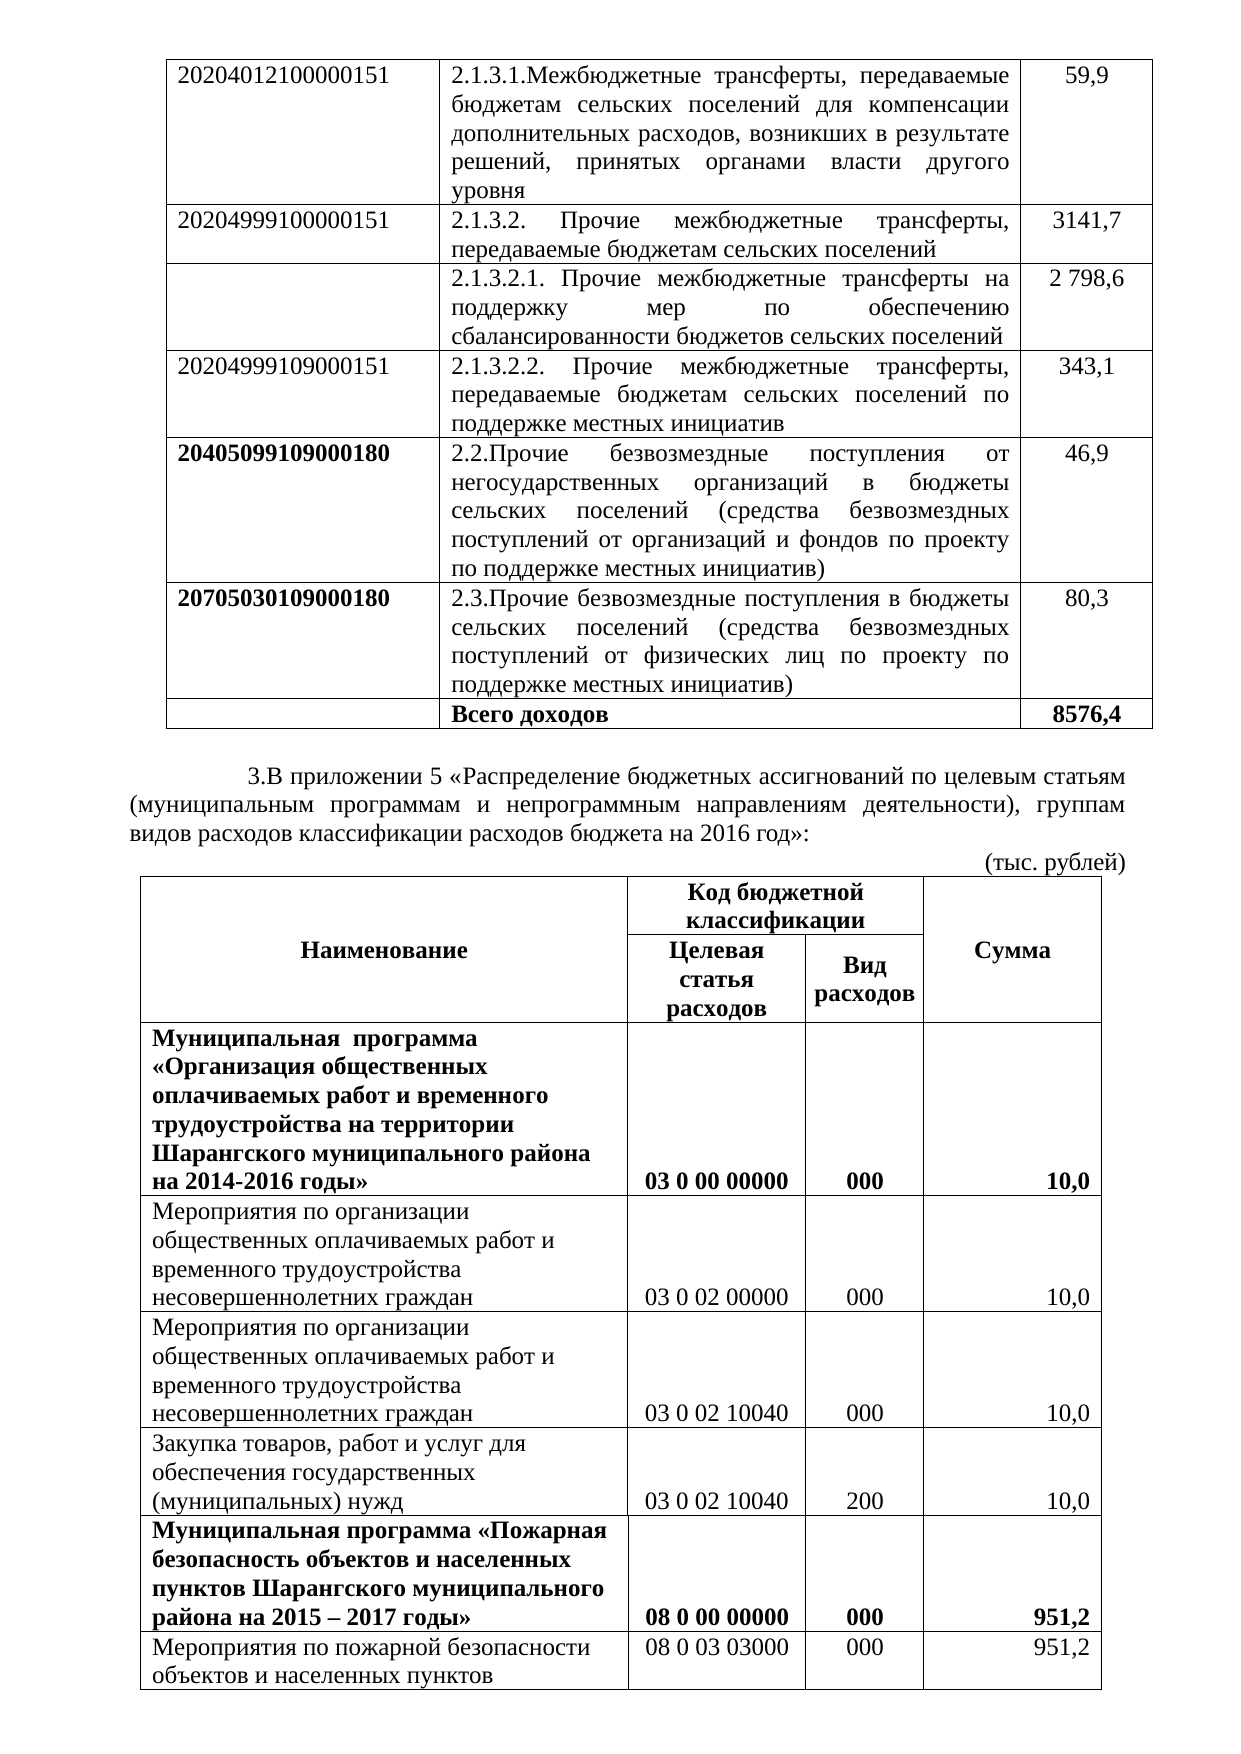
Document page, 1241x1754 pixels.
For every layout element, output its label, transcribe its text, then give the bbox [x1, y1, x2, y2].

table_cell 3141,7 [1021, 205, 1152, 262]
table_cell 59,9 [1021, 60, 1152, 204]
table_cell 2 798,6 [1021, 264, 1152, 350]
table_cell 20204999109000151 [167, 351, 439, 437]
table_cell 2.2.Прочие безвозмездные поступления от негосударственных организаций в бюджеты сельских поселений (средства безвозмездных поступлений от организаций и фондов по проекту по поддержке местных инициатив) [440, 438, 1020, 582]
table_cell [167, 699, 439, 728]
table_cell 2.1.3.2.2. Прочие межбюджетные трансферты, передаваемые бюджетам сельских поселений по поддержке местных инициатив [440, 351, 1020, 437]
table_cell 20204012100000151 [167, 60, 439, 204]
table_cell 20204999100000151 [167, 205, 439, 262]
table_cell 20405099109000180 [167, 438, 439, 582]
table_cell 2.1.3.1.Межбюджетные трансферты, передаваемые бюджетам сельских поселений для компенсации дополнительных расходов, возникших в результате решений, принятых органами власти другого уровня [440, 60, 1020, 204]
table_cell 8576,4 [1021, 699, 1152, 728]
table_cell 20705030109000180 [167, 583, 439, 698]
table_cell 343,1 [1021, 351, 1152, 437]
table_cell 2.3.Прочие безвозмездные поступления в бюджеты сельских поселений (средства безвозмездных поступлений от физических лиц по проекту по поддержке местных инициатив) [440, 583, 1020, 698]
table_cell [167, 264, 439, 350]
table_cell 46,9 [1021, 438, 1152, 582]
table_cell 80,3 [1021, 583, 1152, 698]
table_cell 2.1.3.2.1. Прочие межбюджетные трансферты на поддержку мер по обеспечению сбалансированности бюджетов сельских поселений [440, 264, 1020, 350]
table_cell Всего доходов [440, 699, 1020, 728]
table_cell 2.1.3.2. Прочие межбюджетные трансферты, передаваемые бюджетам сельских поселений [440, 205, 1020, 262]
